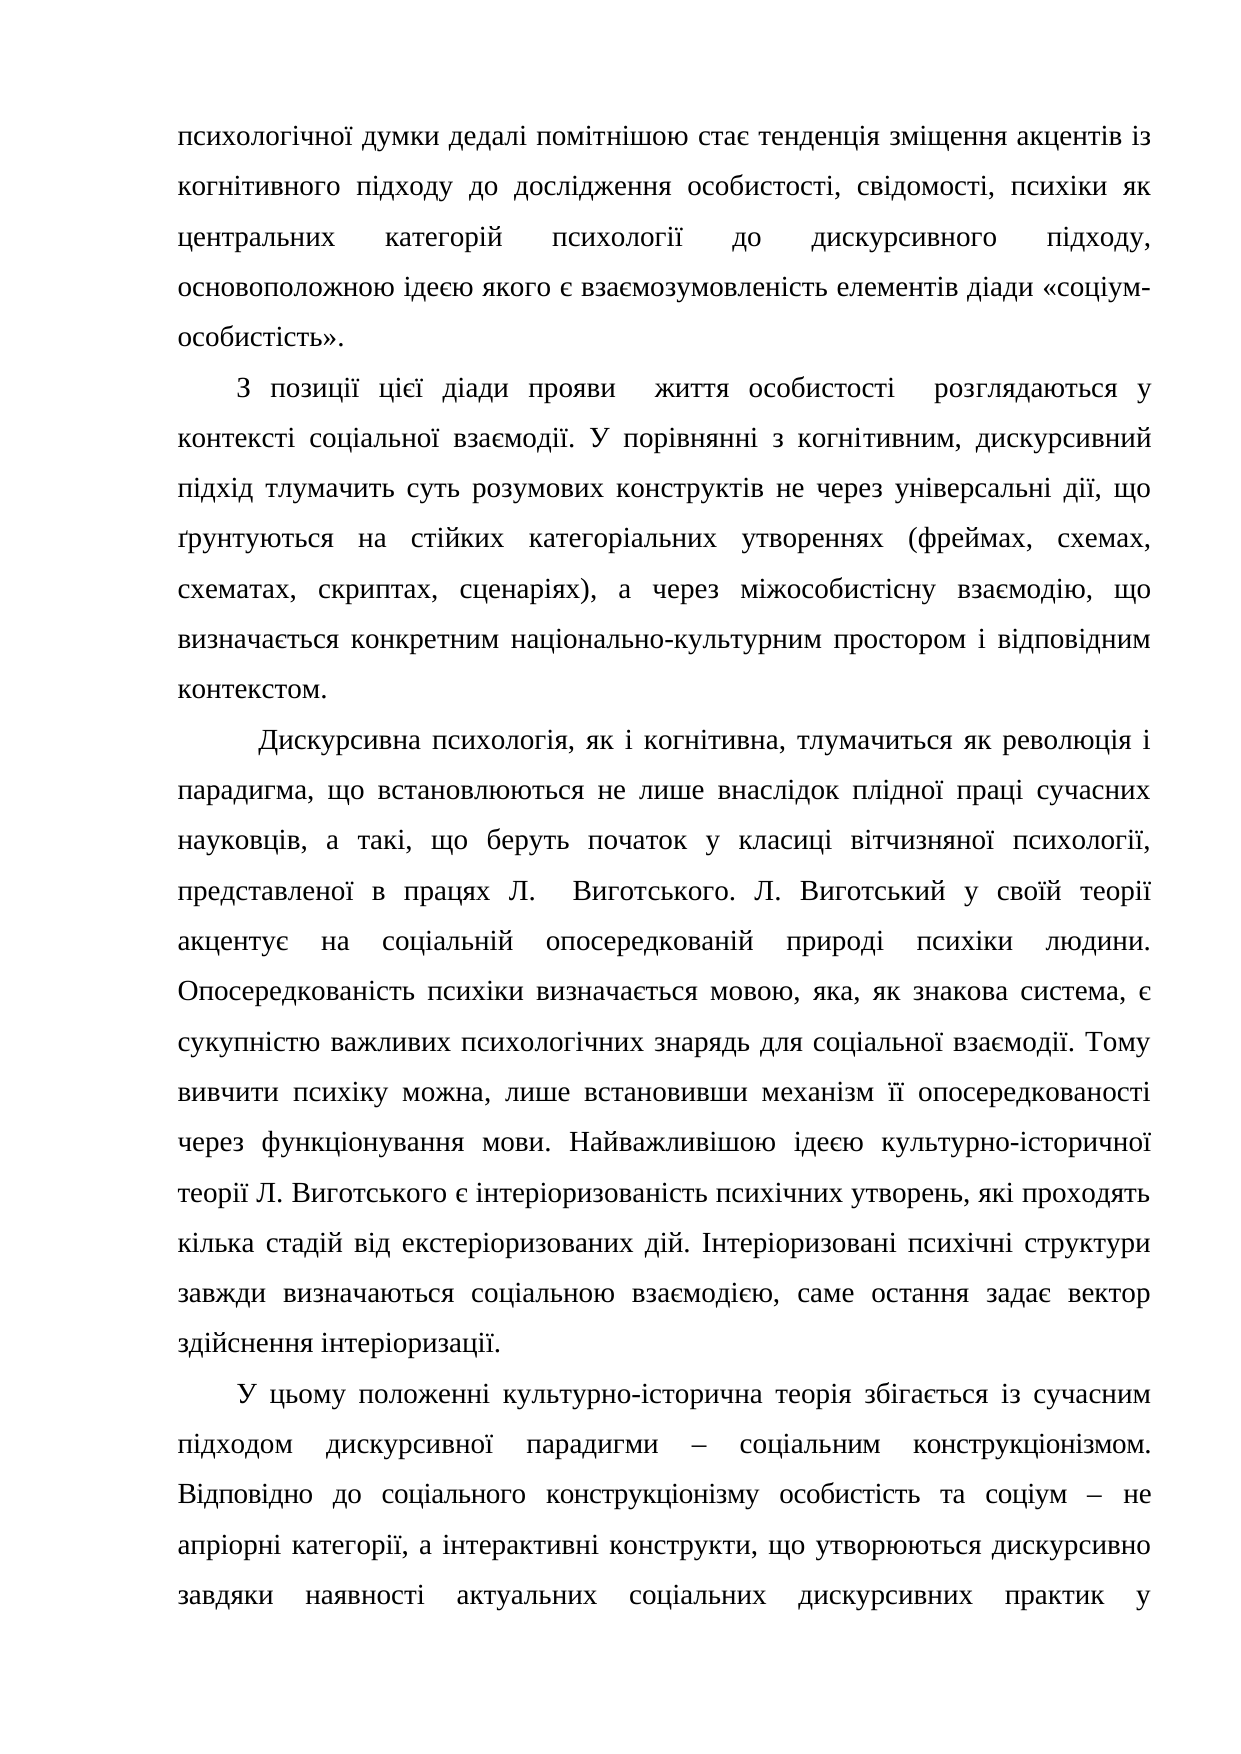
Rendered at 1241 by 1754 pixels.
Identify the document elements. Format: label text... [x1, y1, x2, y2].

text З позиції цієї діади прояви життя особистості розглядаються у контексті соціальної взаємодії. У порівнянні з когнітивним, дискурсивний підхід тлумачить суть розумових конструктів не через універсальні дії, що ґрунтуються на стійких категоріальних утвореннях (фреймах, схемах, схематах, скриптах, сценаріях), а через міжособистісну взаємодію, що визначається конкретним національно-культурним простором і відповідним контекстом. [177, 370, 1152, 705]
text Дискурсивна психологія, як і когнітивна, тлумачиться як революція і парадигма, що встановлюються не лише внаслідок плідної праці сучасних науковців, а такі, що беруть початок у класиці вітчизняної психології, представленої в працях Л. Виготського. Л. Виготський у своїй теорії акцентує на соціальній опосередкованій природі психіки людини. Опосередкованість психіки визначається мовою, яка, як знакова система, є сукупністю важливих психологічних знарядь для соціальної взаємодії. Тому вивчити психіку можна, лише встановивши механізм її опосередкованості через функціонування мови. Найважливішою ідеєю культурно-історичної теорії Л. Виготського є інтеріоризованість психічних утворень, які проходять кілька стадій від екстеріоризованих дій. Інтеріоризовані психічні структури завжди визначаються соціальною взаємодією, саме остання задає вектор здійснення інтеріоризації. [177, 722, 1152, 1359]
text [177, 118, 1152, 353]
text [177, 1376, 1152, 1611]
